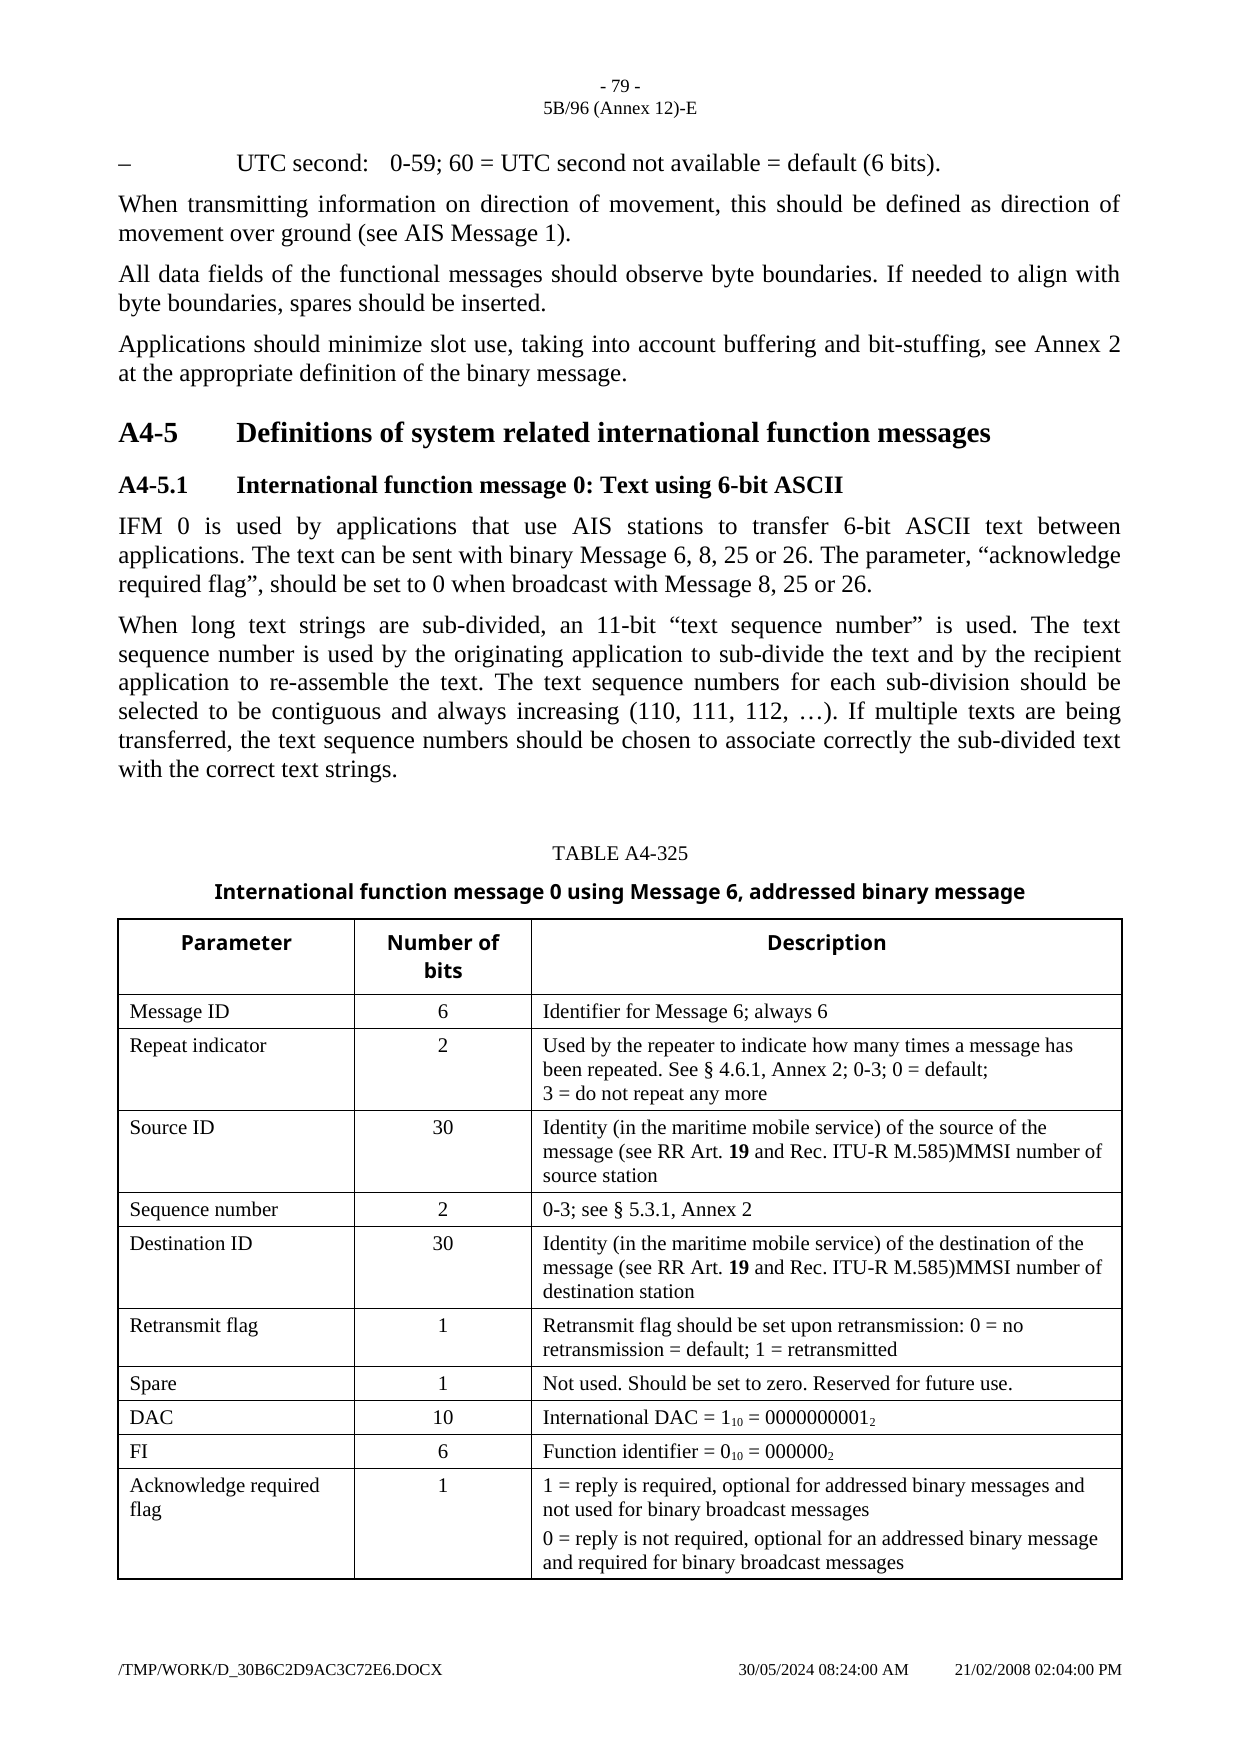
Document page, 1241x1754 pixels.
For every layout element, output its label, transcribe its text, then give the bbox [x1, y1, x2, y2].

table_header Number of bits [355, 920, 531, 993]
table_cell 2 [355, 1193, 531, 1226]
table_header Description [532, 920, 1121, 993]
table_cell Retransmit flag [119, 1309, 354, 1366]
table_cell Destination ID [119, 1227, 354, 1308]
subtitle 5.1 International function message 0: Text using 6-bit ASCII [118, 470, 1122, 499]
text – UTC second: 0-59; 60 = UTC second not available = default (6 bits). [118, 148, 1122, 176]
table_cell Sequence number [119, 1193, 354, 1226]
table_cell 6 [355, 1435, 531, 1467]
table_cell FI [119, 1435, 354, 1467]
table_cell Acknowledge required flag [119, 1469, 354, 1578]
table_cell International DAC = 110 = 00000000012 [532, 1401, 1121, 1433]
title International function message 0 using Message 6, addressed binary message [118, 877, 1122, 906]
text All data fields of the functional messages should observe byte boundaries. If needed to align with byte boundaries, spares should be inserted. [118, 259, 1122, 316]
table_cell 10 [355, 1401, 531, 1433]
table_cell 1 [355, 1309, 531, 1366]
text IFM 0 is used by applications that use AIS stations to transfer 6-bit ASCII text between applications. The text can be sent with binary Message 6, 8, 25 or 26. The parameter, “acknowledge required flag”, should be set to 0 when broadcast with Message 8, 25 or 26. [118, 511, 1122, 597]
table_cell 2 [355, 1029, 531, 1109]
table_header Parameter [119, 920, 354, 993]
table_cell Source ID [119, 1111, 354, 1192]
table_cell Should be zero [532, 1367, 1121, 1399]
table_cell [532, 1227, 1121, 1308]
table_cell Message ID [119, 995, 354, 1027]
table_cell Spare [119, 1367, 354, 1399]
table_cell Repeat indicator [119, 1029, 354, 1109]
table_cell 1 [355, 1367, 531, 1399]
table_cell 30 [355, 1111, 531, 1192]
table_cell 1 = reply is required, optional for addressed binary messages and not used for binary broadcast messages 0 = reply is not required, optional for an addressed binary message and required for binary broadcast messages [532, 1469, 1121, 1578]
table_cell [532, 1111, 1121, 1192]
table_cell Function identifier = 010 = 0000002 [532, 1435, 1121, 1467]
table_cell 6 [355, 995, 531, 1027]
table_cell DAC [119, 1401, 354, 1433]
text When long text strings are sub-divided, an 11-bit “text sequence number” is used. The text sequence number is used by the originating application to sub-divide the text and by the recipient application to re-assemble the text. The text sequence numbers for each sub-division should be selected to be contiguous and always increasing (110, 111, 112, …). If multiple texts are being transferred, the text sequence numbers should be chosen to associate correctly the sub-divided text with the correct text strings. [118, 610, 1122, 782]
table_cell Retransmit flag should be set upon retransmission: 0 = no retransmission = default; 1 = retransmitted [532, 1309, 1121, 1366]
table_cell Used by the repeater to indicate how many times a message has been repeated. See § 4.6.1, Annex 2; 0-3; 0 = default; 3 = do not repeat any more [532, 1029, 1121, 1109]
table_cell Identifier for Message 6; always 6 [532, 995, 1121, 1027]
text Applications should minimize slot use, taking into account buffering and bit-stuffing, see Annex 2 at the appropriate definition of the binary message. [118, 329, 1122, 386]
table_cell 1 [355, 1469, 531, 1578]
text When transmitting information on direction of movement, this should be defined as direction of movement over ground (see AIS Message 1). [118, 189, 1122, 246]
text TABLE [118, 841, 1122, 865]
table_cell 30 [355, 1227, 531, 1308]
subtitle 5 Definitions of system related international function messages [118, 416, 1122, 449]
table_cell 0-3; see § 5.3.1, Annex 2 [532, 1193, 1121, 1226]
